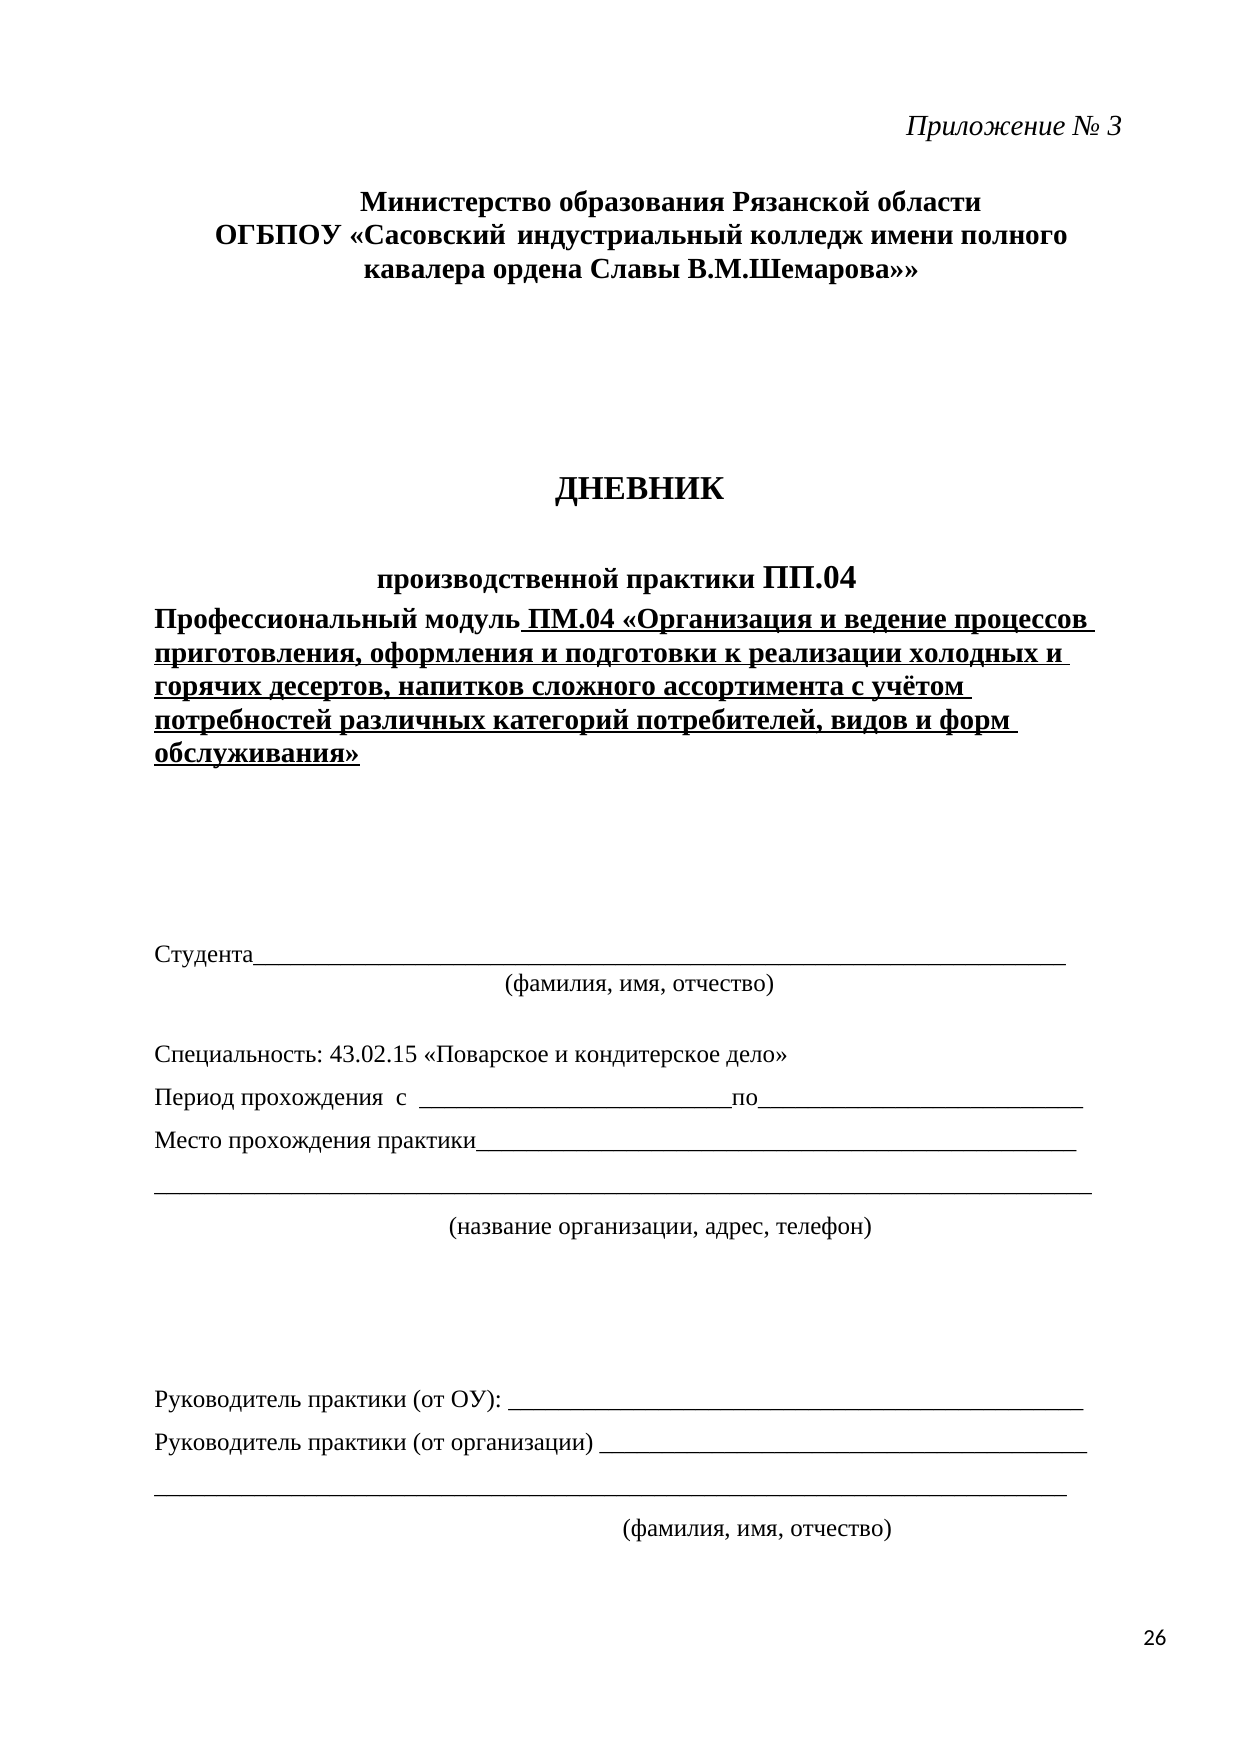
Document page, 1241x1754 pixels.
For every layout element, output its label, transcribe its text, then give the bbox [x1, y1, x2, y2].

text Руководитель практики (от ОУ): ______________________________________________ [154, 1384, 1166, 1412]
text Специальность: 43.02.15 «Поварское и кондитерское дело» [67, 1039, 1166, 1067]
text Период прохождения с _________________________по__________________________ [154, 1082, 1166, 1111]
text _________________________________________________________________________ [154, 1470, 1166, 1499]
text Профессиональный модуль ПМ.04 «Организация и ведение процессов приготовления, оформления и подготовки к реализации холодных и горячих десертов, напитков сложного ассортимента с учётом потребностей различных категорий потребителей, видов и форм обслуживания» [154, 601, 1128, 769]
text ОГБПОУ «Сасовский индустриальный колледж имени полного кавалера ордена Славы В.М.Шемарова»» [154, 217, 1128, 284]
text (фамилия, имя, отчество) [154, 968, 1124, 997]
text производственной практики ПП.04 [67, 557, 1166, 595]
text Место прохождения практики________________________________________________ [154, 1125, 1166, 1154]
text ДНЕВНИК [154, 468, 1124, 507]
text Руководитель практики (от организации) _______________________________________ [154, 1427, 1166, 1456]
text Приложение № 3 [154, 108, 1166, 142]
text Студента_________________________________________________________________ [154, 939, 1166, 968]
text ___________________________________________________________________________ [154, 1168, 1166, 1197]
text Министерство образования Рязанской области [154, 184, 1166, 217]
text (фамилия, имя, отчество) [154, 1513, 1166, 1542]
text (название организации, адрес, телефон) [154, 1211, 1166, 1240]
